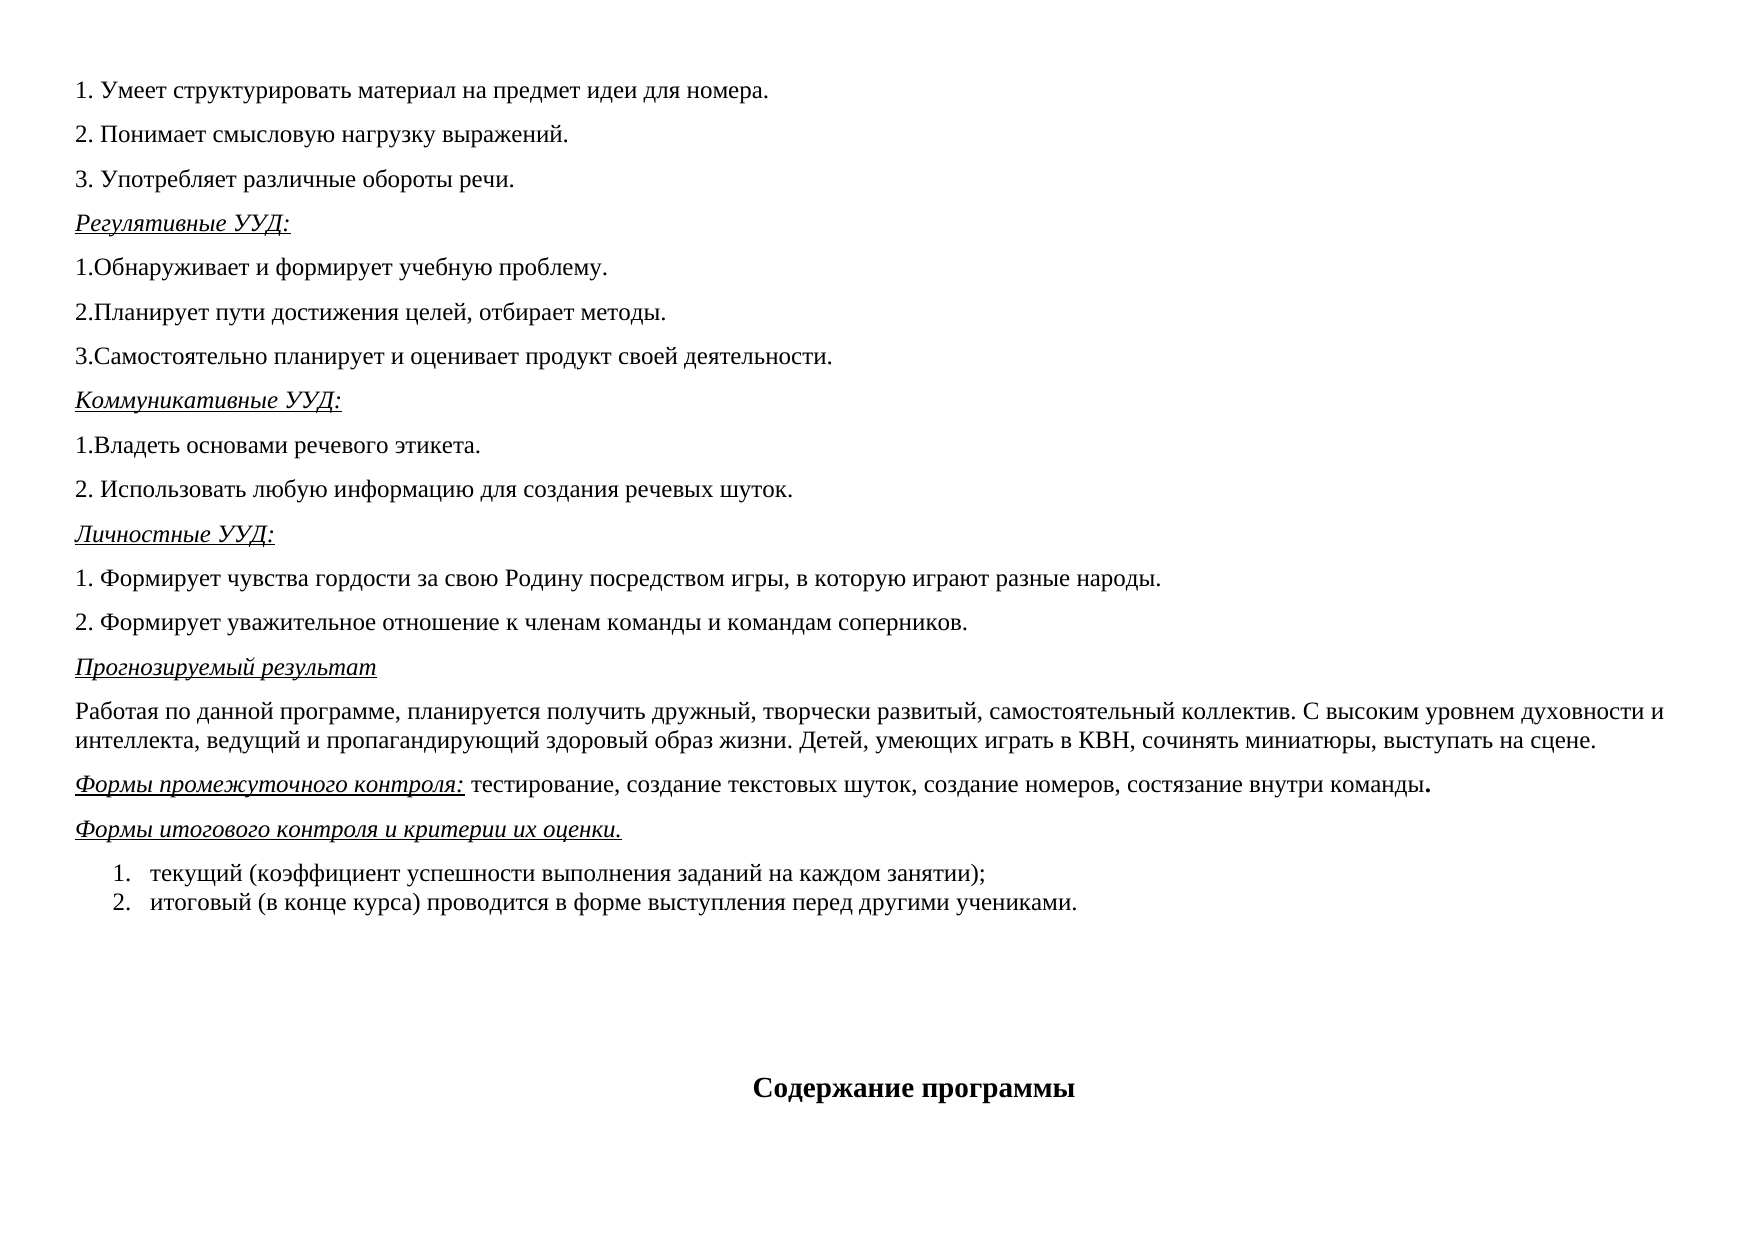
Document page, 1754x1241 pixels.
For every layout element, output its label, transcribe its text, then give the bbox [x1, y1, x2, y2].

text Личностные УУД: [75, 519, 1679, 547]
text Работая по данной программе, планируется получить дружный, творчески развитый, самостоятельный коллектив. С высоким уровнем духовности и интеллекта, ведущий и пропагандирующий здоровый образ жизни. Детей, умеющих играть в КВН, сочинять миниатюры, выступать на сцене. [75, 696, 1679, 754]
text 1. Умеет структурировать материал на предмет идеи для номера. [75, 75, 1679, 104]
text Содержание программы [75, 1070, 1679, 1104]
text 2. Понимает смысловую нагрузку выражений. [75, 119, 1679, 148]
text 2. Формирует уважительное отношение к членам команды и командам соперников. [75, 607, 1679, 636]
text 2. Использовать любую информацию для создания речевых шуток. [75, 474, 1679, 503]
text Коммуникативные УУД: [75, 386, 1679, 414]
text 1.Владеть основами речевого этикета. [75, 430, 1679, 459]
text 1. Формирует чувства гордости за свою Родину посредством игры, в которую играют разные народы. [75, 563, 1679, 592]
list текущий (коэффициент успешности выполнения заданий на каждом занятии); [112, 858, 1679, 887]
text 1.Обнаруживает и формирует учебную проблему. [75, 252, 1679, 281]
text 3. Употребляет различные обороты речи. [75, 164, 1679, 192]
text Регулятивные УУД: [75, 208, 1679, 237]
text Формы промежуточного контроля: тестирование, создание текстовых шуток, создание номеров, состязание внутри команды. [75, 769, 1679, 798]
text Формы итогового контроля и критерии их оценки. [75, 814, 1679, 842]
text 3.Самостоятельно планирует и оценивает продукт своей деятельности. [75, 341, 1679, 370]
text Прогнозируемый результат [75, 652, 1679, 681]
text 2.Планирует пути достижения целей, отбирает методы. [75, 297, 1679, 326]
list итоговый (в конце курса) проводится в форме выступления перед другими учениками. [112, 887, 1679, 916]
